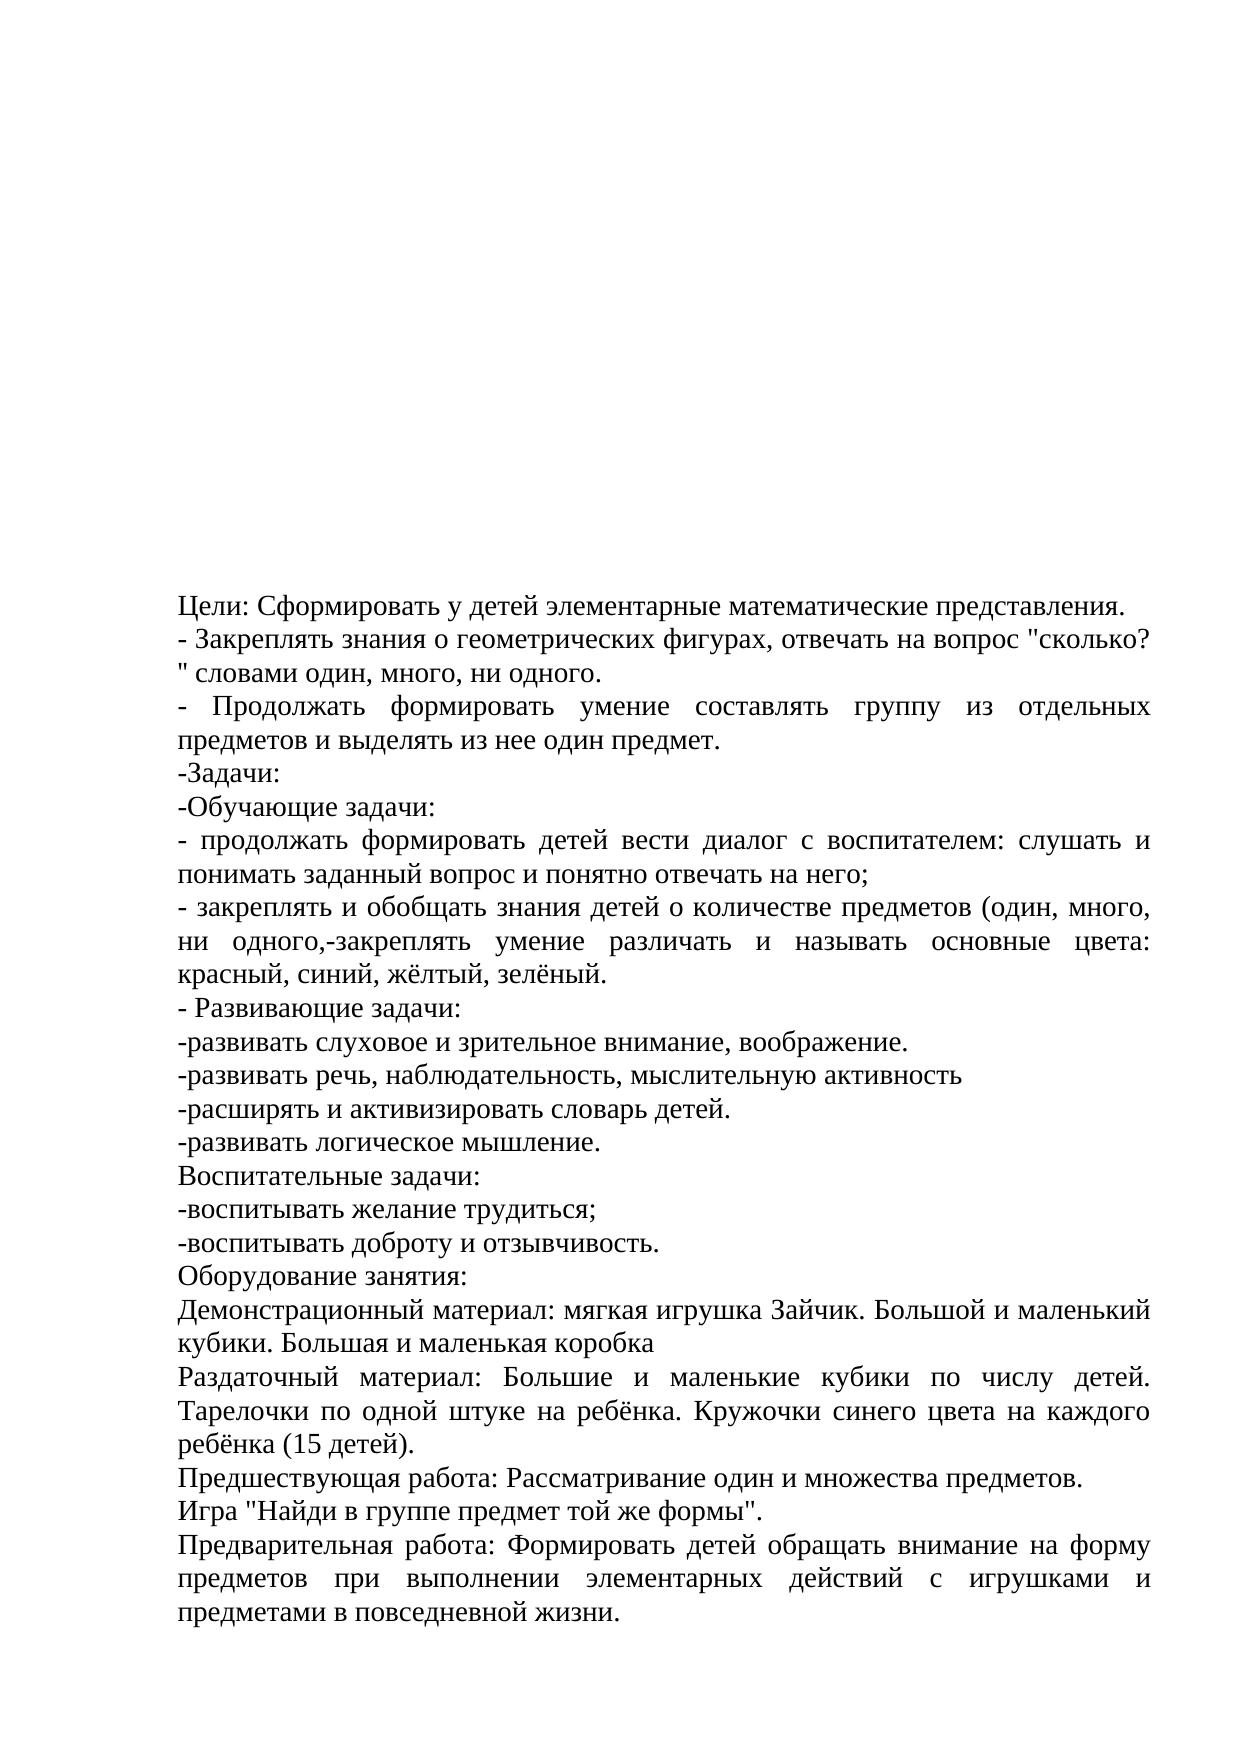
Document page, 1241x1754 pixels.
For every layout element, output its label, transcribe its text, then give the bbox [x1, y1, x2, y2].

text -развивать логическое мышление. [177, 1124, 1152, 1158]
text - продолжать формировать детей вести диалог с воспитателем: слушать и понимать заданный вопрос и понятно отвечать на него; [177, 822, 1152, 889]
text -Задачи: [177, 755, 1152, 789]
text Предварительная работа: Формировать детей обращать внимание на форму предметов при выполнении элементарных действий с игрушками и предметами в повседневной жизни. [177, 1527, 1152, 1627]
text Оборудование занятия: [177, 1258, 1152, 1292]
text - Продолжать формировать умение составлять группу из отдельных предметов и выделять из нее один предмет. [177, 688, 1152, 755]
text Игра "Найди в группе предмет той же формы". [177, 1493, 1152, 1527]
text Цели: Сформировать у детей элементарные математические представления. [177, 588, 1152, 621]
text Предшествующая работа: Рассматривание один и множества предметов. [177, 1460, 1152, 1493]
text - Закреплять знания о геометрических фигурах, отвечать на вопрос "сколько? '' словами один, много, ни одного. [177, 621, 1152, 688]
text Раздаточный материал: Большие и маленькие кубики по числу детей. Тарелочки по одной штуке на ребёнка. Кружочки синего цвета на каждого ребёнка (15 детей). [177, 1359, 1152, 1460]
text Демонстрационный материал: мягкая игрушка Зайчик. Большой и маленький кубики. Большая и маленькая коробка [177, 1292, 1152, 1359]
text -развивать слуховое и зрительное внимание, воображение. [177, 1024, 1152, 1057]
text -развивать речь, наблюдательность, мыслительную активность [177, 1057, 1152, 1091]
text -Обучающие задачи: [177, 789, 1152, 822]
text - Развивающие задачи: [177, 990, 1152, 1024]
text -воспитывать желание трудиться; [177, 1191, 1152, 1225]
text -воспитывать доброту и отзывчивость. [177, 1225, 1152, 1258]
text - закреплять и обобщать знания детей о количестве предметов (один, много, ни одного,-закреплять умение различать и называть основные цвета: красный, синий, жёлтый, зелёный. [177, 889, 1152, 990]
text Воспитательные задачи: [177, 1158, 1152, 1191]
text -расширять и активизировать словарь детей. [177, 1091, 1152, 1124]
